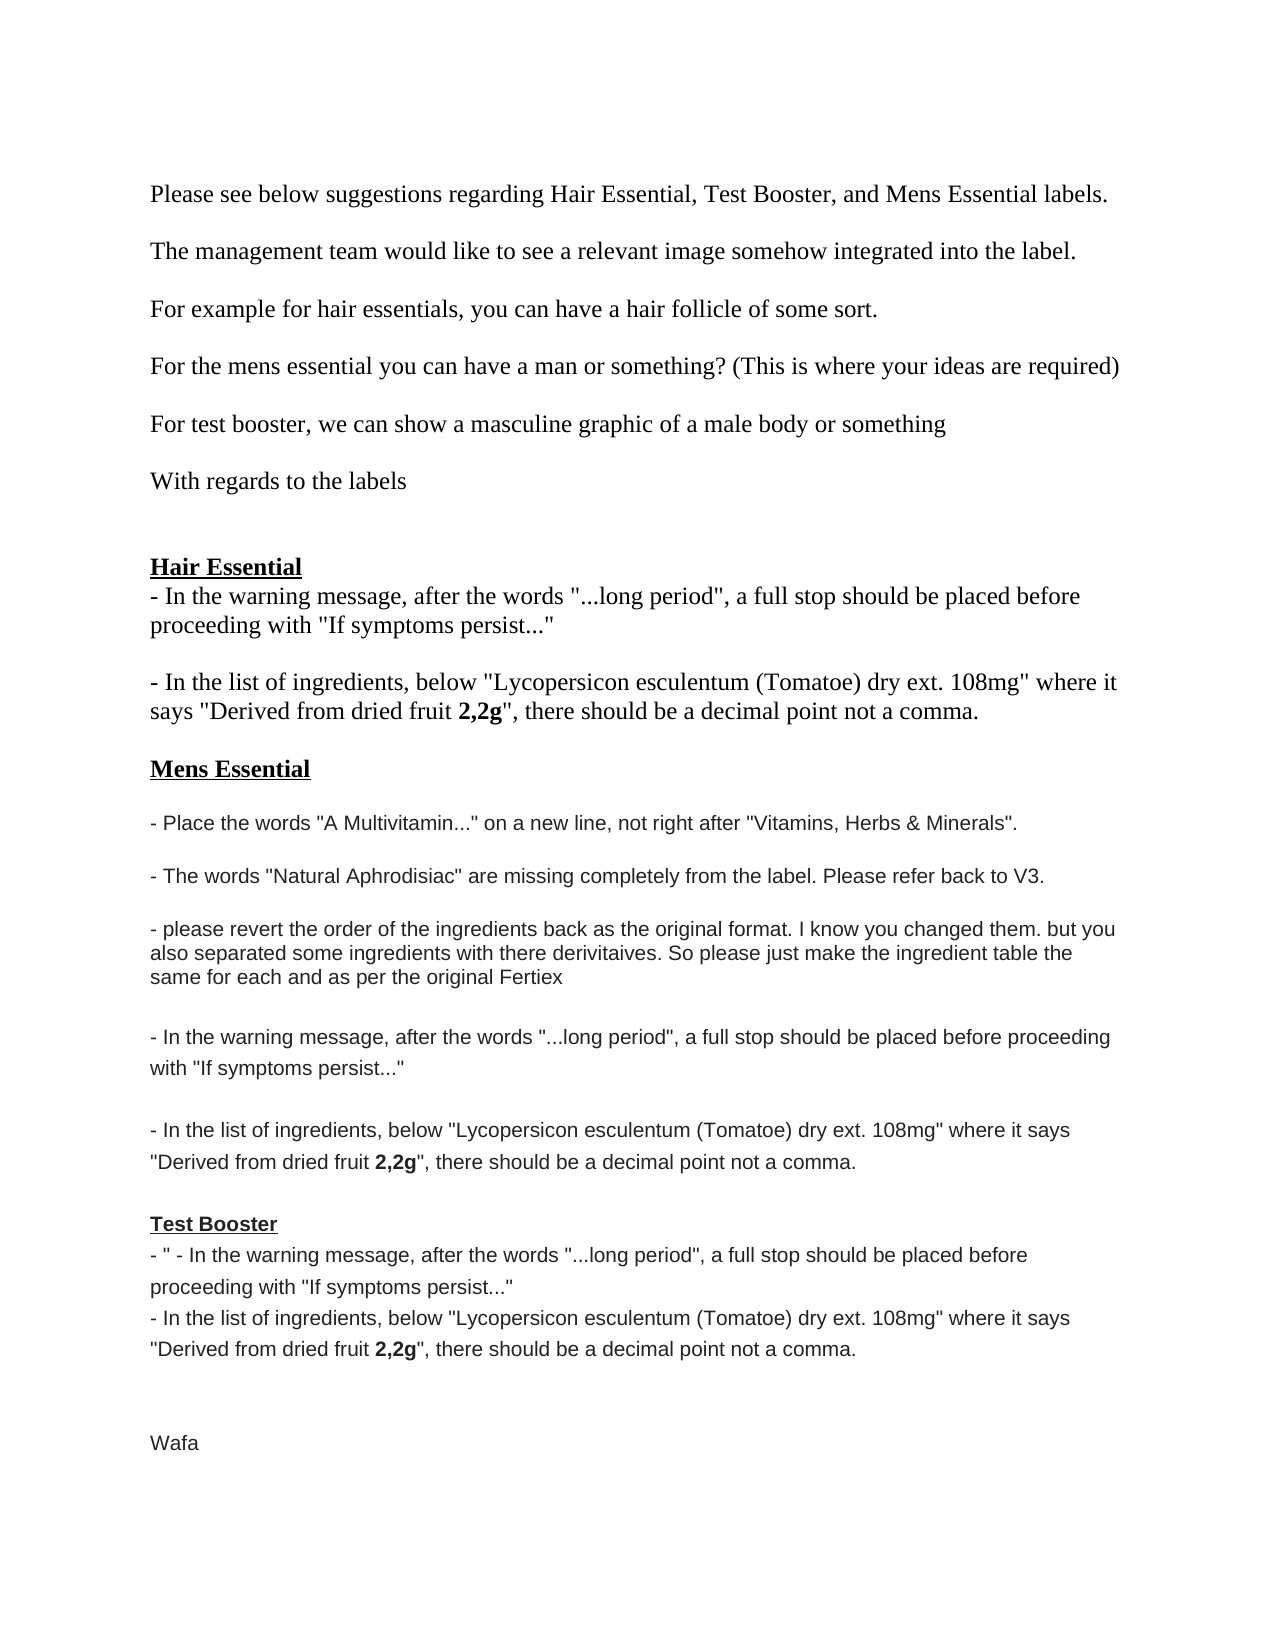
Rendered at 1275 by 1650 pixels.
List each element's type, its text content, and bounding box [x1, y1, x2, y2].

text For example for hair essentials, you can have a hair follicle of some sort. [150, 294, 1125, 322]
text - please revert the order of the ingredients back as the original format. I know you changed them. but you also separated some ingredients with there derivitaives. So please just make the ingredient table the same for each and as per the original Fertiex [150, 917, 1125, 988]
text - In the warning message, after the words "...long period", a full stop should be placed before proceeding with "If symptoms persist..." [150, 581, 1125, 639]
text Mens Essential [150, 754, 1125, 782]
text The management team would like to see a relevant image somehow integrated into the label. [150, 236, 1125, 265]
text - In the warning message, after the words "...long period", a full stop should be placed before proceeding with "If symptoms persist..." [150, 1017, 1125, 1080]
text Please see below suggestions regarding Hair Essential, Test Booster, and Mens Essential labels. [150, 179, 1125, 207]
text - In the list of ingredients, below "Lycopersicon esculentum (Tomatoe) dry ext. 108mg" where it says "Derived from dried fruit 2,2g", there should be a decimal point not a comma. [150, 667, 1125, 725]
text - In the list of ingredients, below "Lycopersicon esculentum (Tomatoe) dry ext. 108mg" where it says "Derived from dried fruit 2,2g", there should be a decimal point not a comma. [150, 1298, 1125, 1361]
text Hair Essential [150, 552, 1125, 581]
text With regards to the labels [150, 466, 1125, 495]
text - The words "Natural Aphrodisiac" are missing completely from the label. Please refer back to V3. [150, 864, 1125, 888]
text For the mens essential you can have a man or something? (This is where your ideas are required) [150, 351, 1125, 380]
text - " - In the warning message, after the words "...long period", a full stop should be placed before proceeding with "If symptoms persist..." [150, 1236, 1125, 1298]
text Test Booster [150, 1205, 1125, 1236]
text Wafa [150, 1423, 1125, 1455]
text - In the list of ingredients, below "Lycopersicon esculentum (Tomatoe) dry ext. 108mg" where it says "Derived from dried fruit 2,2g", there should be a decimal point not a comma. [150, 1111, 1125, 1173]
text - Place the words "A Multivitamin..." on a new line, not right after "Vitamins, Herbs & Minerals". [150, 811, 1125, 835]
text For test booster, we can show a masculine graphic of a male body or something [150, 409, 1125, 437]
